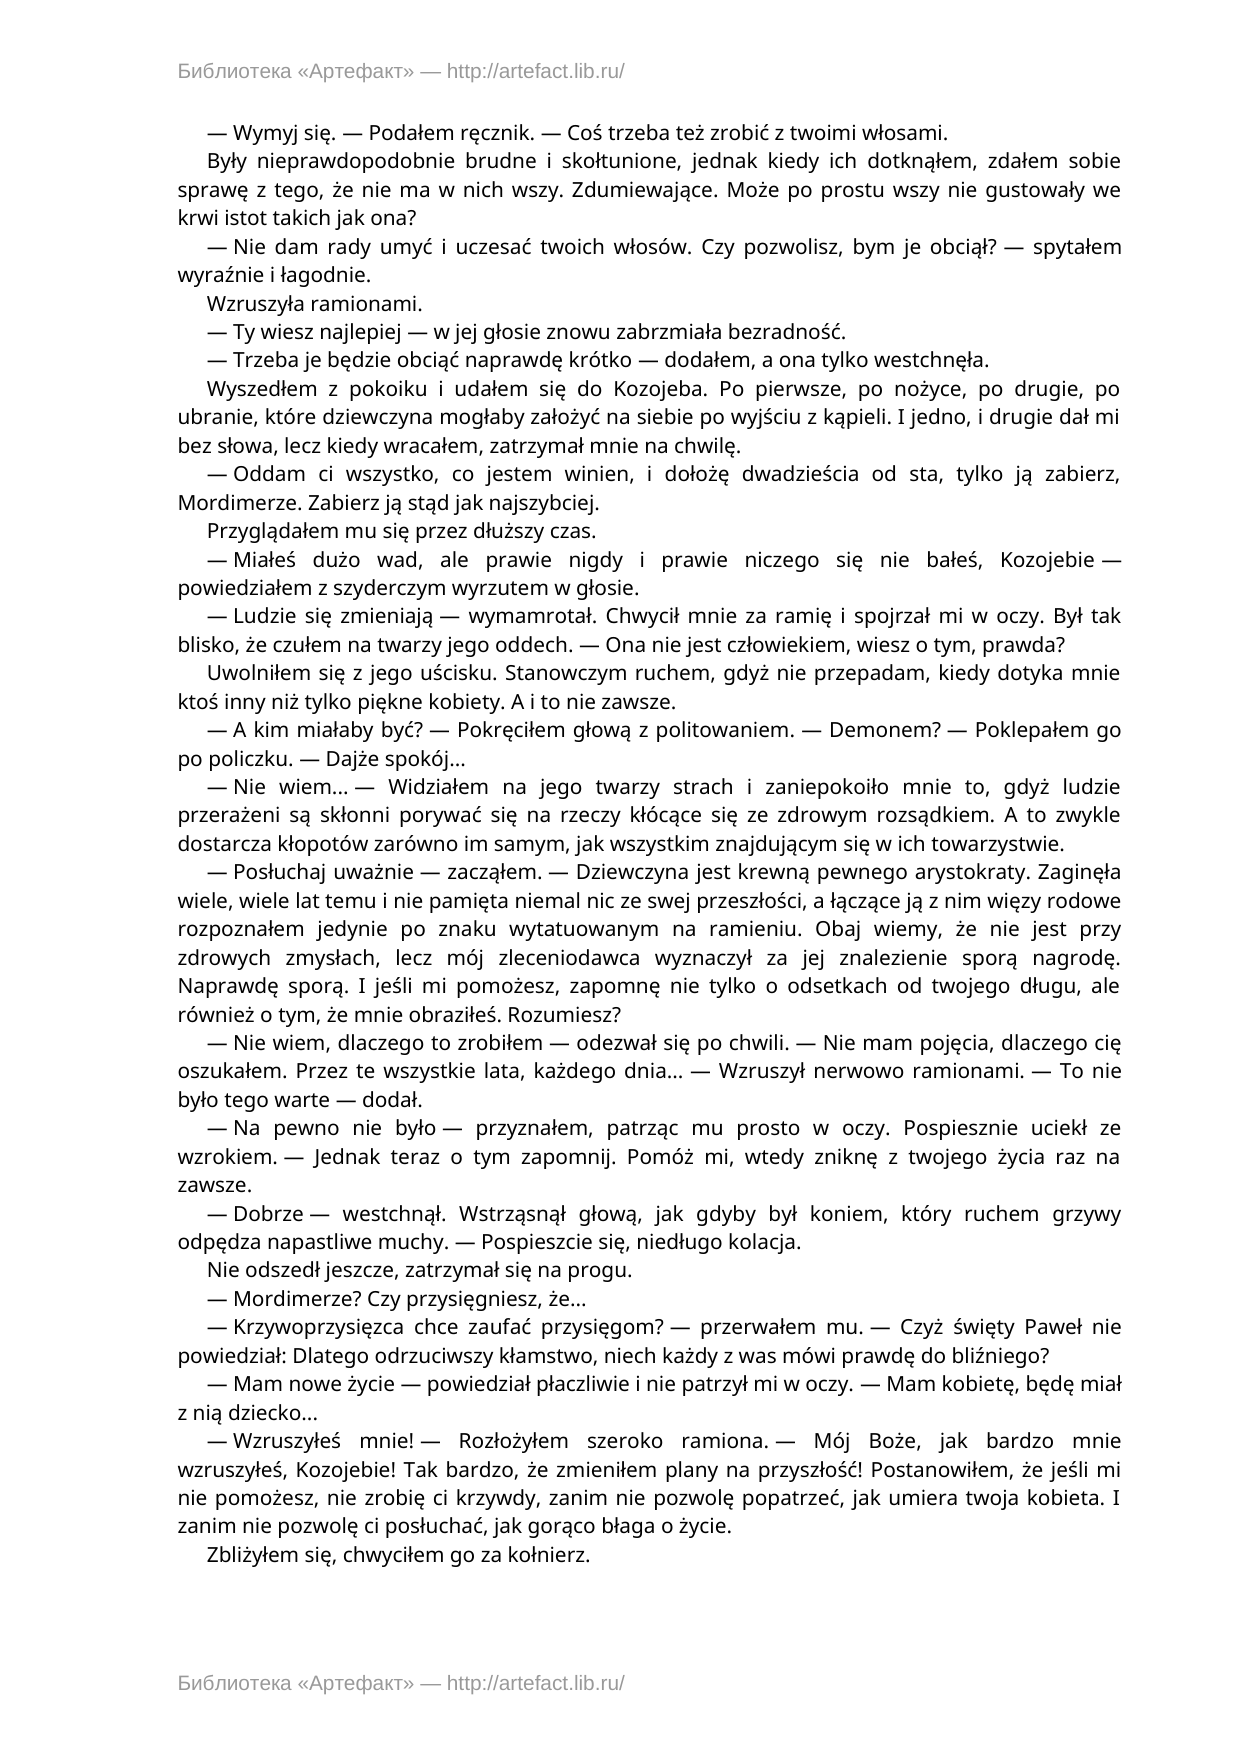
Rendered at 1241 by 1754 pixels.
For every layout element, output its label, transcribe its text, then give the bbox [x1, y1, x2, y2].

text — Mam nowe życie — powiedział płaczliwie i nie patrzył mi w oczy. — Mam kobietę, będę miał z nią dziecko... [177, 1369, 1122, 1426]
text — Nie dam rady umyć i uczesać twoich włosów. Czy pozwolisz, bym je obciął? — spytałem wyraźnie i łagodnie. [177, 232, 1122, 289]
text — Trzeba je będzie obciąć naprawdę krótko — dodałem, a ona tylko westchnęła. [177, 346, 1122, 374]
text Były nieprawdopodobnie brudne i skołtunione, jednak kiedy ich dotknąłem, zdałem sobie sprawę z tego, że nie ma w nich wszy. Zdumiewające. Może po prostu wszy nie gustowały we krwi istot takich jak ona? [177, 147, 1122, 232]
text — Ty wiesz najlepiej — w jej głosie znowu zabrzmiała bezradność. [177, 317, 1122, 346]
text — Miałeś dużo wad, ale prawie nigdy i prawie niczego się nie bałeś, Kozojebie — powiedziałem z szyderczym wyrzutem w głosie. [177, 545, 1122, 602]
text — A kim miałaby być? — Pokręciłem głową z politowaniem. — Demonem? — Poklepałem go po policzku. — Dajże spokój... [177, 715, 1122, 772]
text Wzruszyła ramionami. [177, 289, 1122, 317]
text Zbliżyłem się, chwyciłem go za kołnierz. [177, 1540, 1122, 1568]
text — Wymyj się. — Podałem ręcznik. — Coś trzeba też zrobić z twoimi włosami. [177, 118, 1122, 147]
text — Wzruszyłeś mnie! — Rozłożyłem szeroko ramiona. — Mój Boże, jak bardzo mnie wzruszyłeś, Kozojebie! Tak bardzo, że zmieniłem plany na przyszłość! Postanowiłem, że jeśli mi nie pomożesz, nie zrobię ci krzywdy, zanim nie pozwolę popatrzeć, jak umiera twoja kobieta. I zanim nie pozwolę ci posłuchać, jak gorąco błaga o życie. [177, 1426, 1122, 1540]
text Uwolniłem się z jego uścisku. Stanowczym ruchem, gdyż nie przepadam, kiedy dotyka mnie ktoś inny niż tylko piękne kobiety. A i to nie zawsze. [177, 658, 1122, 715]
text — Na pewno nie było — przyznałem, patrząc mu prosto w oczy. Pospiesznie uciekł ze wzrokiem. — Jednak teraz o tym zapomnij. Pomóż mi, wtedy zniknę z twojego życia raz na zawsze. [177, 1113, 1122, 1199]
text — Posłuchaj uważnie — zacząłem. — Dziewczyna jest krewną pewnego arystokraty. Zaginęła wiele, wiele lat temu i nie pamięta niemal nic ze swej przeszłości, a łączące ją z nim więzy rodowe rozpoznałem jedynie po znaku wytatuowanym na ramieniu. Obaj wiemy, że nie jest przy zdrowych zmysłach, lecz mój zleceniodawca wyznaczył za jej znalezienie sporą nagrodę. Naprawdę sporą. I jeśli mi pomożesz, zapomnę nie tylko o odsetkach od twojego długu, ale również o tym, że mnie obraziłeś. Rozumiesz? [177, 857, 1122, 1028]
text Przyglądałem mu się przez dłuższy czas. [177, 516, 1122, 545]
text Nie odszedł jeszcze, zatrzymał się na progu. [177, 1256, 1122, 1284]
text — Oddam ci wszystko, co jestem winien, i dołożę dwadzieścia od sta, tylko ją zabierz, Mordimerze. Zabierz ją stąd jak najszybciej. [177, 459, 1122, 516]
text — Nie wiem... — Widziałem na jego twarzy strach i zaniepokoiło mnie to, gdyż ludzie przerażeni są skłonni porywać się na rzeczy kłócące się ze zdrowym rozsądkiem. A to zwykle dostarcza kłopotów zarówno im samym, jak wszystkim znajdującym się w ich towarzystwie. [177, 772, 1122, 857]
text — Mordimerze? Czy przysięgniesz, że... [177, 1284, 1122, 1312]
text — Dobrze — westchnął. Wstrząsnął głową, jak gdyby był koniem, który ruchem grzywy odpędza napastliwe muchy. — Pospieszcie się, niedługo kolacja. [177, 1199, 1122, 1256]
text — Ludzie się zmieniają — wymamrotał. Chwycił mnie za ramię i spojrzał mi w oczy. Był tak blisko, że czułem na twarzy jego oddech. — Ona nie jest człowiekiem, wiesz o tym, prawda? [177, 602, 1122, 658]
text Wyszedłem z pokoiku i udałem się do Kozojeba. Po pierwsze, po nożyce, po drugie, po ubranie, które dziewczyna mogłaby założyć na siebie po wyjściu z kąpieli. I jedno, i drugie dał mi bez słowa, lecz kiedy wracałem, zatrzymał mnie na chwilę. [177, 374, 1122, 459]
text — Nie wiem, dlaczego to zrobiłem — odezwał się po chwili. — Nie mam pojęcia, dlaczego cię oszukałem. Przez te wszystkie lata, każdego dnia... — Wzruszył nerwowo ramionami. — To nie było tego warte — dodał. [177, 1028, 1122, 1113]
text — Krzywoprzysięzca chce zaufać przysięgom? — przerwałem mu. — Czyż święty Paweł nie powiedział: Dlatego odrzuciwszy kłamstwo, niech każdy z was mówi prawdę do bliźniego? [177, 1312, 1122, 1369]
